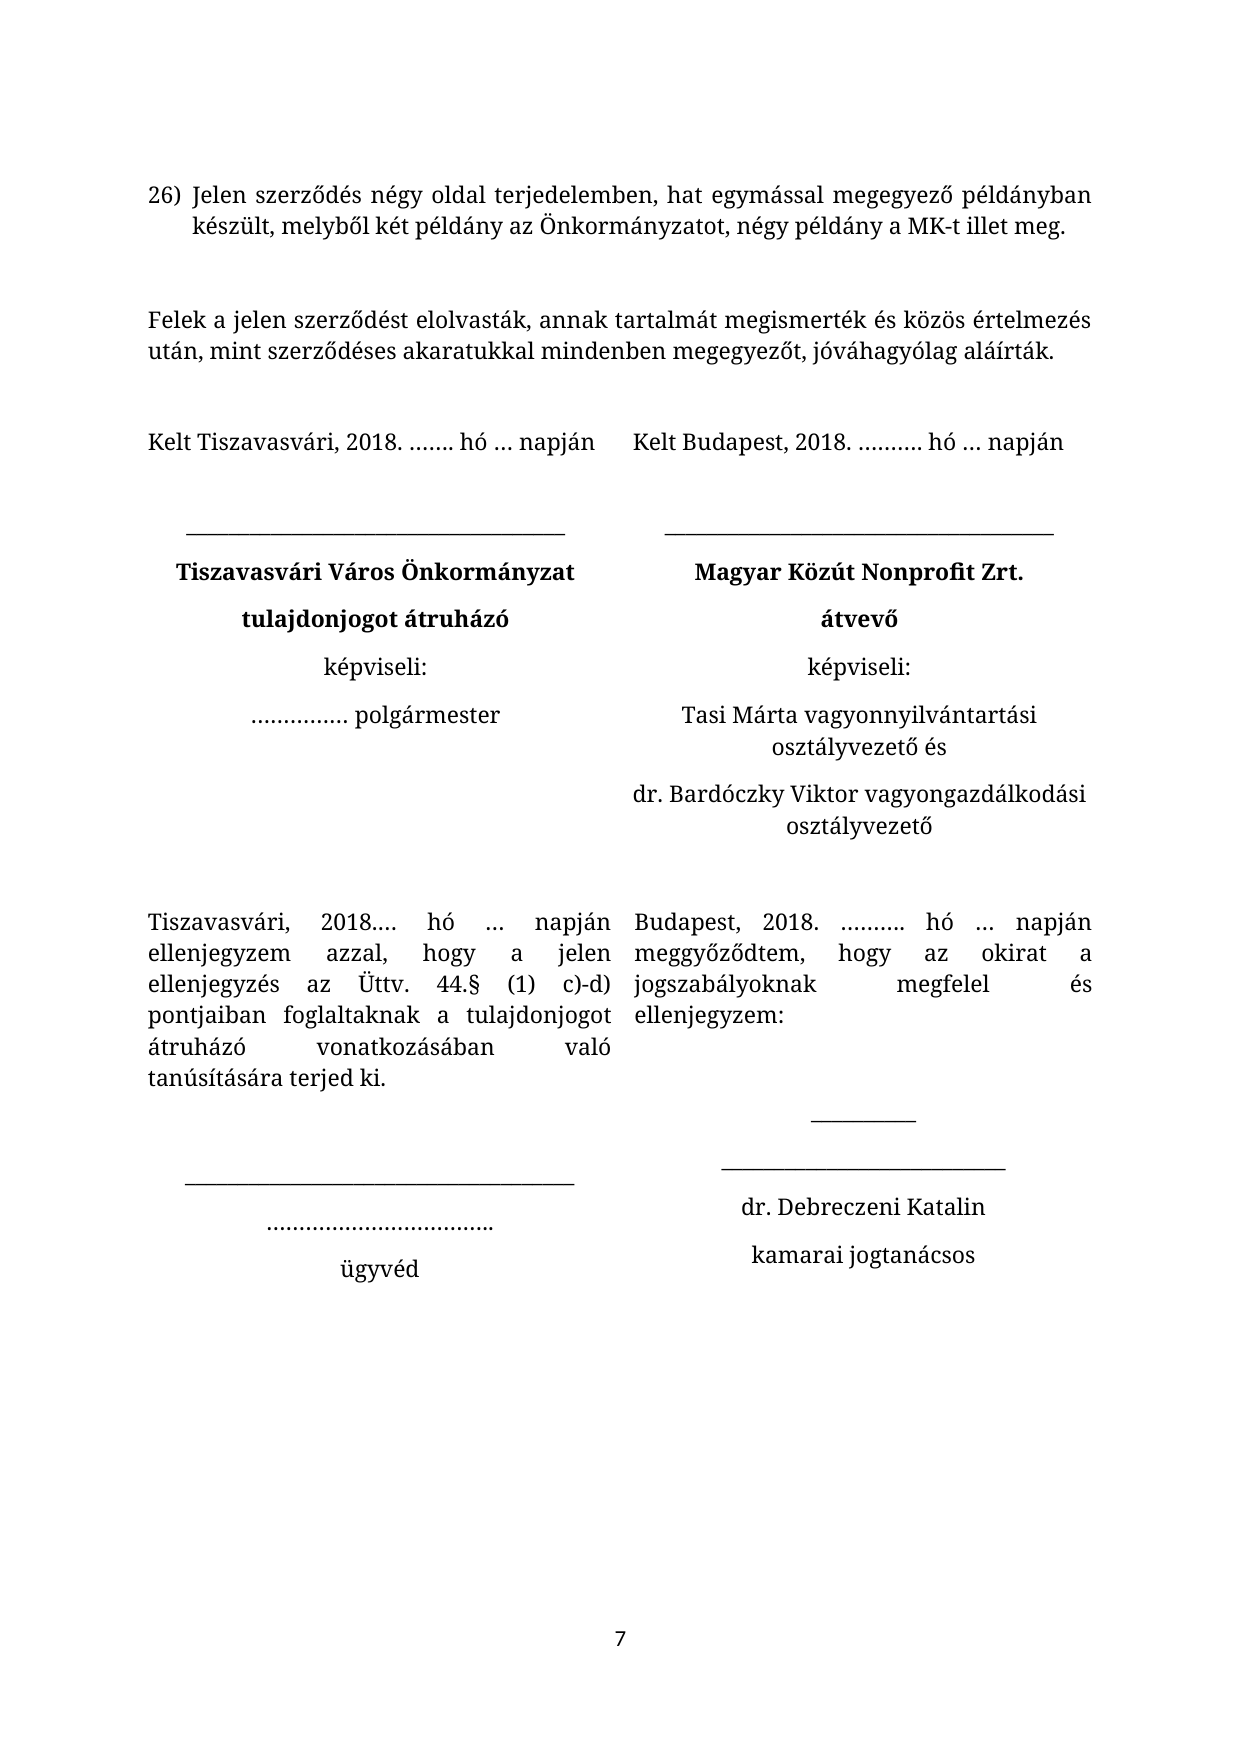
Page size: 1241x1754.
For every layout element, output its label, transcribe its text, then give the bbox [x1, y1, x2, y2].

table_header _____________________________________ Magyar Közút Nonprofit Zrt. átvevő képviseli: Tasi Márta vagyonnyilvántartási osztályvezető és dr. Bardóczky Viktor vagyongazdálkodási osztályvezető [615, 508, 1104, 906]
table_header ____________________________________ Tiszavasvári Város Önkormányzat tulajdonjogot átruházó képviseli: …………… polgármester [136, 508, 614, 906]
table_cell Budapest, 2018. ………. hó … napján meggyőződtem, hogy az okirat a jogszabályoknak megfelel és ellenjegyzem: __________ ___________________________ dr. Debreczeni Katalin kamarai jogtanácsos [623, 906, 1104, 1383]
list Jelen szerződés négy oldal terjedelemben, hat egymással megegyező példányban készült, melyből két példány az Önkormányzatot, négy példány a MK-t illet meg. [148, 179, 1093, 241]
table_header Kelt Budapest, 2018. ………. hó … napján [621, 426, 1104, 473]
text Felek a jelen szerződést elolvasták, annak tartalmát megismerték és közös értelmezés után, mint szerződéses akaratukkal mindenben megegyezőt, jóváhagyólag aláírták. [148, 304, 1093, 366]
table_cell Tiszavasvári, 2018.… hó … napján ellenjegyzem azzal, hogy a jelen ellenjegyzés az Üttv. 44.§ (1) c)-d) pontjaiban foglaltaknak a tulajdonjogot átruházó vonatkozásában való tanúsítására terjed ki. _____________________________________ …………………………….. ügyvéd [136, 906, 623, 1383]
table_header Kelt Tiszavasvári, 2018. ……. hó … napján [136, 426, 621, 473]
